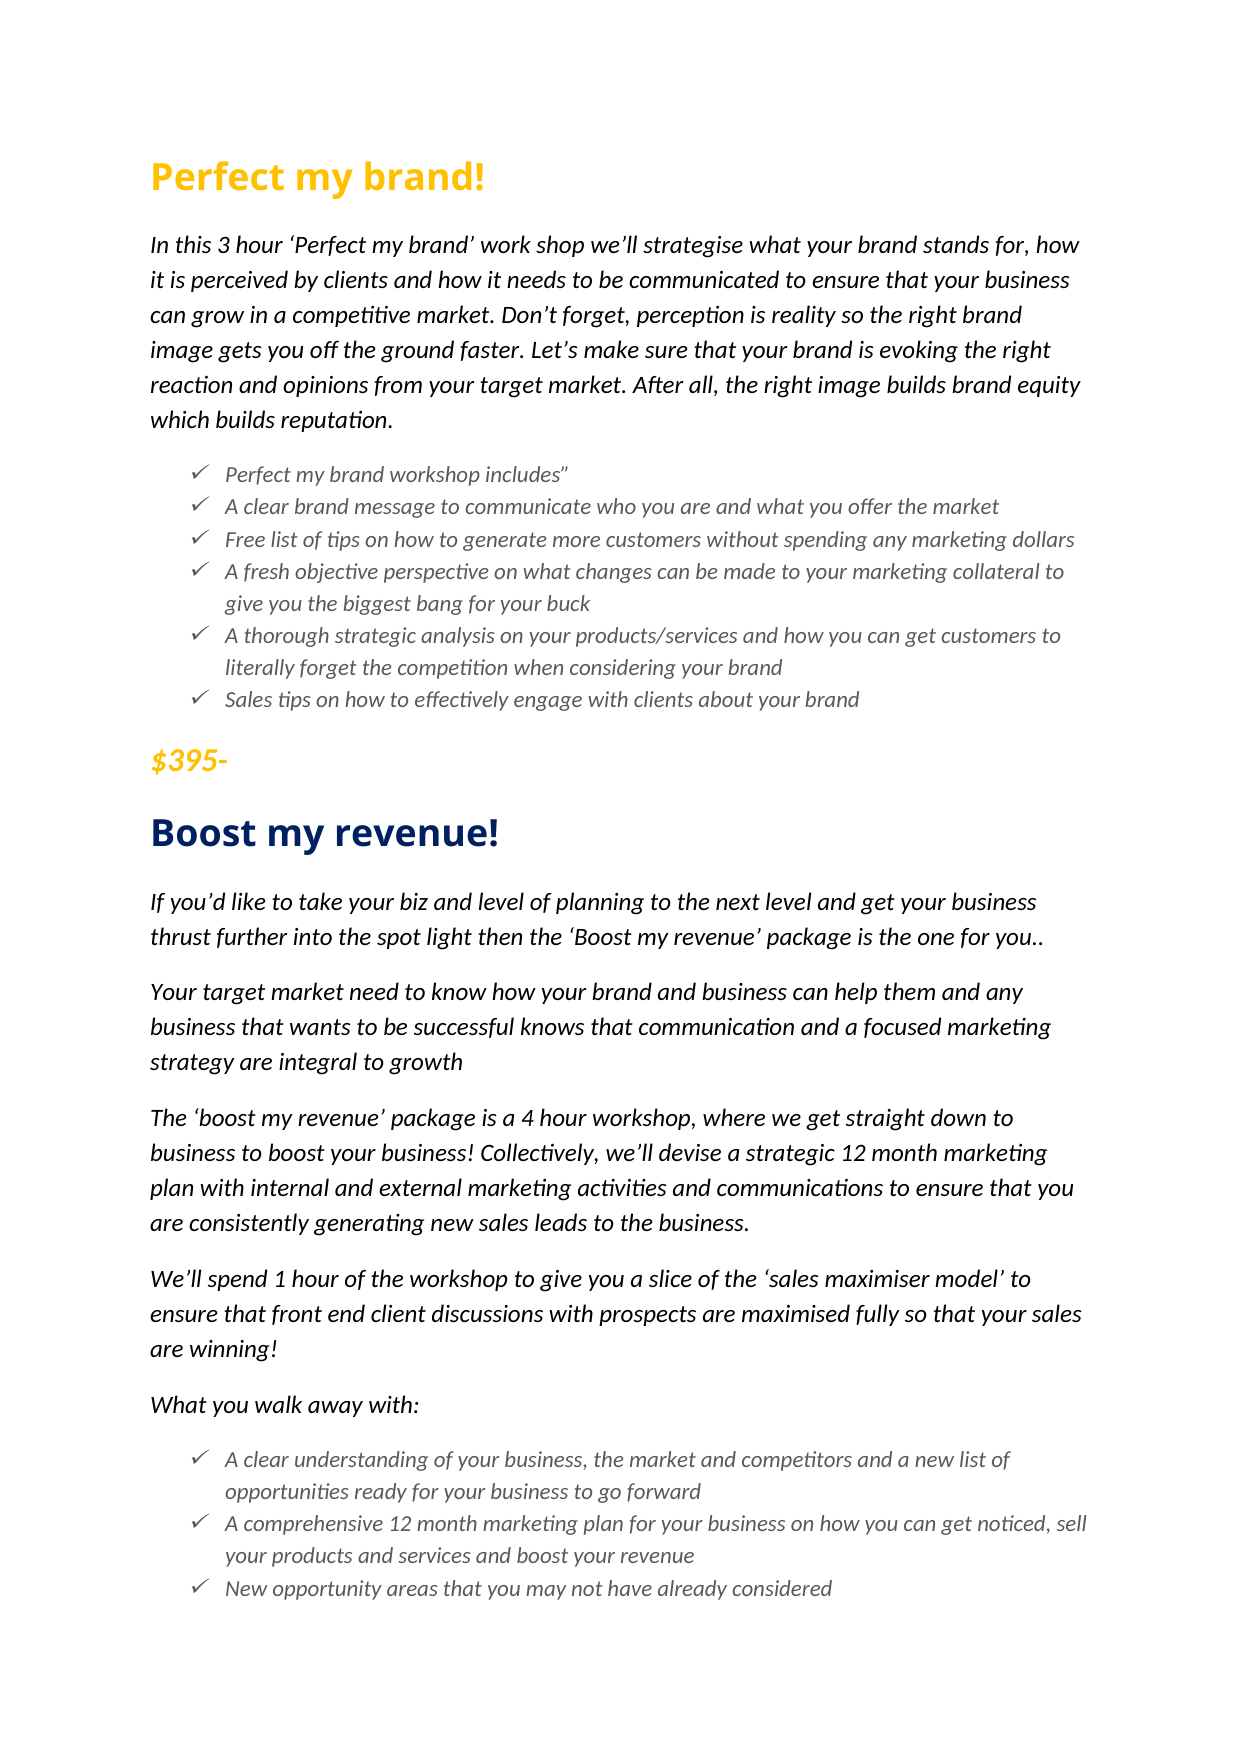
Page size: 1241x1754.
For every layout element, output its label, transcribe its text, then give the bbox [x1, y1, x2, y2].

list A comprehensive 12 month marketing plan for your business on how you can get noticed, sell your products and services and boost your revenue [187, 1509, 1090, 1569]
text What you walk away with: [150, 1389, 1090, 1419]
text Boost my revenue! [150, 806, 1090, 857]
list Sales tips on how to effectively engage with clients about your brand [187, 686, 1090, 714]
list New opportunity areas that you may not have already considered [187, 1574, 1090, 1602]
list A clear brand message to communicate who you are and what you offer the market [187, 492, 1090, 521]
list A thorough strategic analysis on your products/services and how you can get customers to literally forget the competition when considering your brand [187, 621, 1090, 681]
list A fresh objective perspective on what changes can be made to your marketing collateral to give you the biggest bang for your buck [187, 557, 1090, 617]
text $395- [150, 739, 1090, 779]
list Perfect my brand workshop includes” [187, 460, 1090, 488]
text The ‘boost my revenue’ package is a 4 hour workshop, where we get straight down to business to boost your business! Collectively, we’ll devise a strategic 12 month marketing plan with internal and external marketing activities and communications to ensure that you are consistently generating new sales leads to the business. [150, 1102, 1090, 1238]
text We’ll spend 1 hour of the workshop to give you a slice of the ‘sales maximiser model’ to ensure that front end client discussions with prospects are maximised fully so that your sales are winning! [150, 1263, 1090, 1364]
text In this 3 hour ‘Perfect my brand’ work shop we’ll strategise what your brand stands for, how it is perceived by clients and how it needs to be communicated to ensure that your business can grow in a competitive market. Don’t forget, perception is reality so the right brand image gets you off the ground faster. Let’s make sure that your brand is evoking the right reaction and opinions from your target market. After all, the right image builds brand equity which builds reputation. [150, 229, 1090, 435]
text If you’d like to take your biz and level of planning to the next level and get your business thrust further into the spot light then the ‘Boost my revenue’ package is the one for you.. [150, 886, 1090, 951]
list Free list of tips on how to generate more customers without spending any marketing dollars [187, 525, 1090, 553]
text Your target market need to know how your brand and business can help them and any business that wants to be successful knows that communication and a focused marketing strategy are integral to growth [150, 977, 1090, 1077]
text Perfect my brand! [150, 150, 1090, 201]
list A clear understanding of your business, the market and competitors and a new list of opportunities ready for your business to go forward [187, 1445, 1090, 1505]
